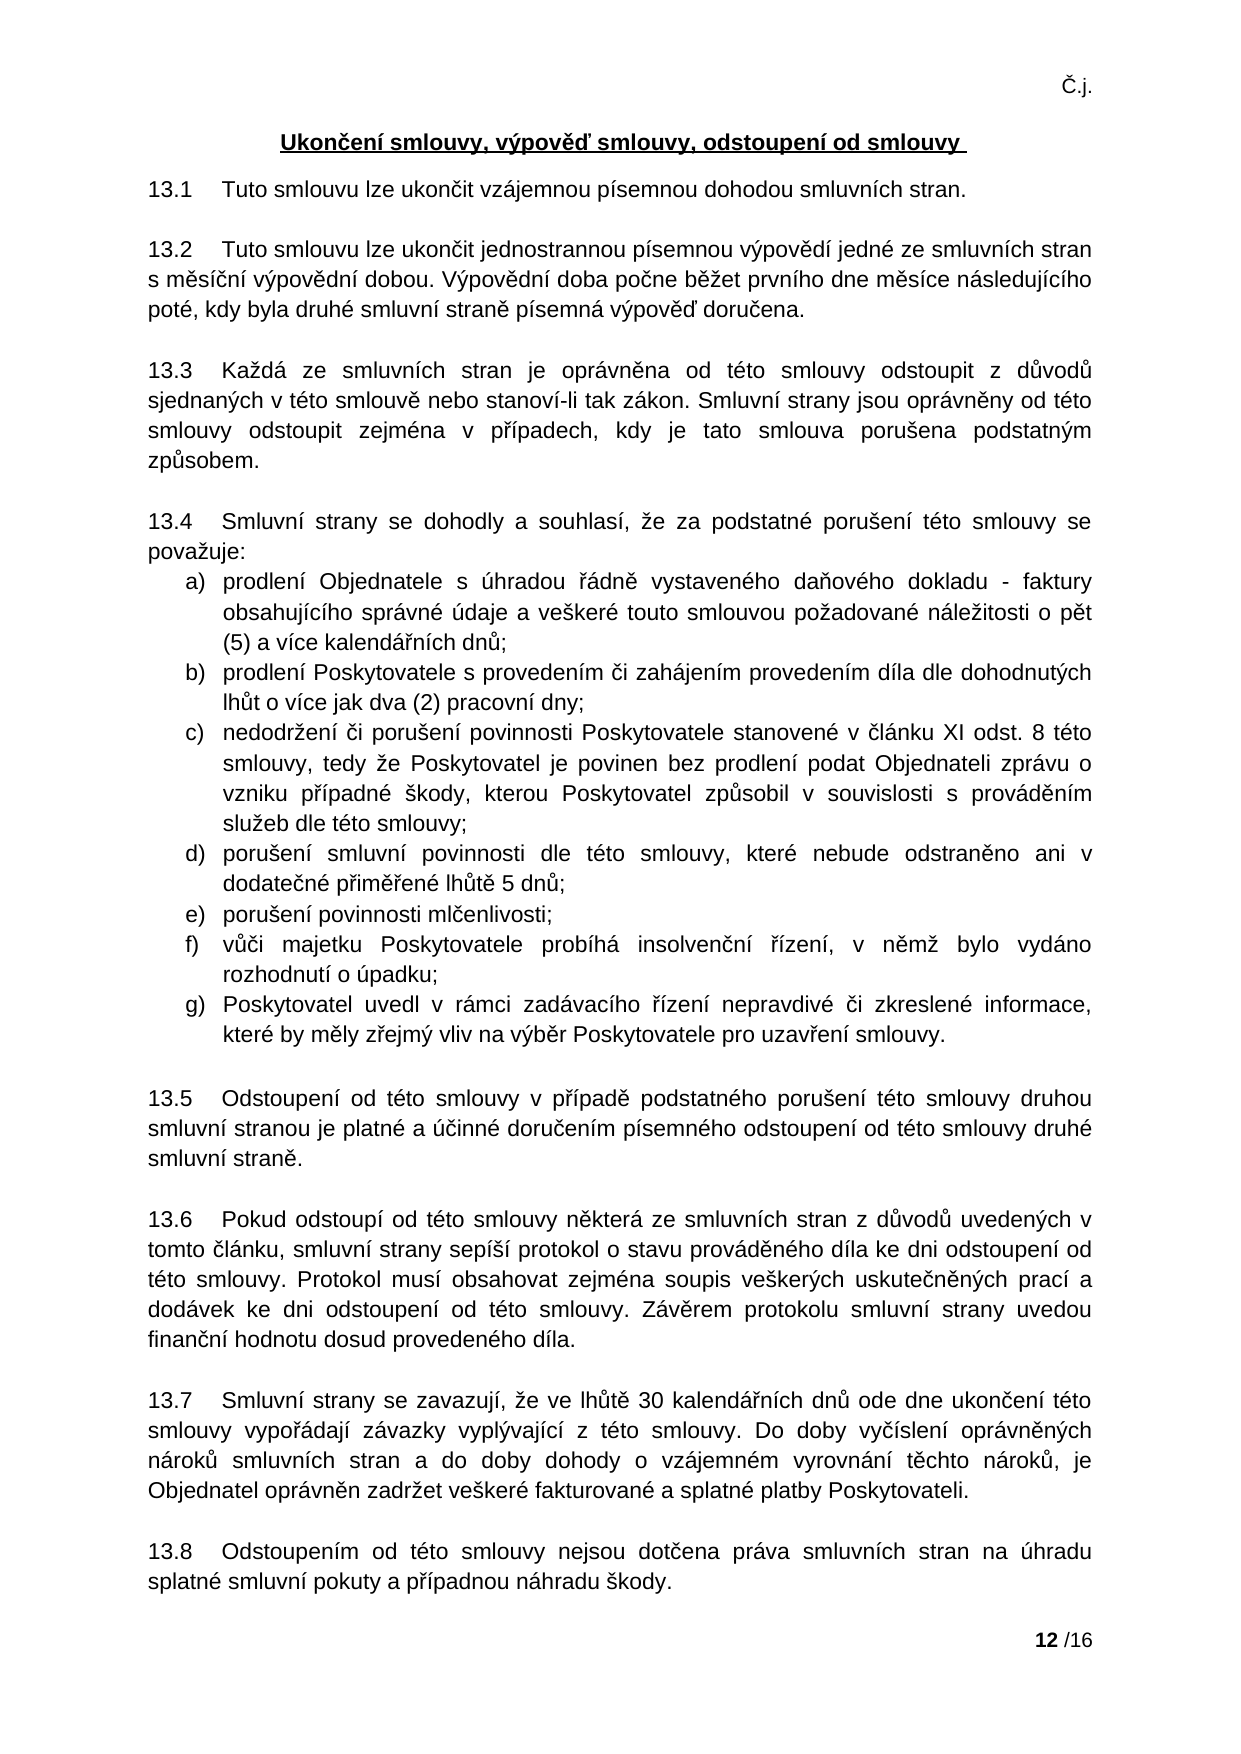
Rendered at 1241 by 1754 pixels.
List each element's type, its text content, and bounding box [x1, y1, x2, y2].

list Pokud odstoupí od této smlouvy některá ze smluvních stran z důvodů uvedených v tomto článku, smluvní strany sepíší protokol o stavu prováděného díla ke dni odstoupení od této smlouvy. Protokol musí obsahovat zejména soupis veškerých uskutečněných prací a dodávek ke dni odstoupení od této smlouvy. Závěrem protokolu smluvní strany uvedou finanční hodnotu dosud provedeného díla. [148, 1206, 1093, 1353]
list Odstoupení od této smlouvy v případě podstatného porušení této smlouvy druhou smluvní stranou je platné a účinné doručením písemného odstoupení od této smlouvy druhé smluvní straně. [148, 1085, 1093, 1171]
list Poskytovatel uvedl v rámci zadávacího řízení nepravdivé či zkreslené informace, které by měly zřejmý vliv na výběr Poskytovatele pro uzavření smlouvy. [185, 991, 1093, 1048]
list porušení povinnosti mlčenlivosti; [185, 901, 1093, 927]
list Tuto smlouvu lze ukončit jednostrannou písemnou výpovědí jedné ze smluvních stran s měsíční výpovědní dobou. Výpovědní doba počne běžet prvního dne měsíce následujícího poté, kdy byla druhé smluvní straně písemná výpověď doručena. [148, 236, 1093, 323]
list vůči majetku Poskytovatele probíhá insolvenční řízení, v němž bylo vydáno rozhodnutí o úpadku; [185, 931, 1093, 987]
list Každá ze smluvních stran je oprávněna od této smlouvy odstoupit z důvodů sjednaných v této smlouvě nebo stanoví-li tak zákon. Smluvní strany jsou oprávněny od této smlouvy odstoupit zejména v případech, kdy je tato smlouva porušena podstatným způsobem. [148, 357, 1093, 474]
list nedodržení či porušení povinnosti Poskytovatele stanovené v článku XI odst. 8 této smlouvy, tedy že Poskytovatel je povinen bez prodlení podat Objednateli zprávu o vzniku případné škody, kterou Poskytovatel způsobil v souvislosti s prováděním služeb dle této smlouvy; [185, 719, 1093, 836]
list Smluvní strany se dohodly a souhlasí, že za podstatné porušení této smlouvy se považuje: [148, 508, 1093, 564]
list porušení smluvní povinnosti dle této smlouvy, které nebude odstraněno ani v dodatečné přiměřené lhůtě 5 dnů; [185, 840, 1093, 897]
list Smluvní strany se zavazují, že ve lhůtě 30 kalendářních dnů ode dne ukončení této smlouvy vypořádají závazky vyplývající z této smlouvy. Do doby vyčíslení oprávněných nároků smluvních stran a do doby dohody o vzájemném vyrovnání těchto nároků, je Objednatel oprávněn zadržet veškeré fakturované a splatné platby Poskytovateli. [148, 1387, 1093, 1504]
text Ukončení smlouvy, výpověď smlouvy, odstoupení od smlouvy [148, 129, 1093, 155]
list prodlení Poskytovatele s provedením či zahájením provedením díla dle dohodnutých lhůt o více jak dva (2) pracovní dny; [185, 659, 1093, 716]
list Odstoupením od této smlouvy nejsou dotčena práva smluvních stran na úhradu splatné smluvní pokuty a případnou náhradu škody. [148, 1538, 1093, 1594]
list prodlení Objednatele s úhradou řádně vystaveného daňového dokladu - faktury obsahujícího správné údaje a veškeré touto smlouvou požadované náležitosti o pět (5) a více kalendářních dnů; [185, 568, 1093, 655]
list Tuto smlouvu lze ukončit vzájemnou písemnou dohodou smluvních stran. [148, 176, 1093, 202]
